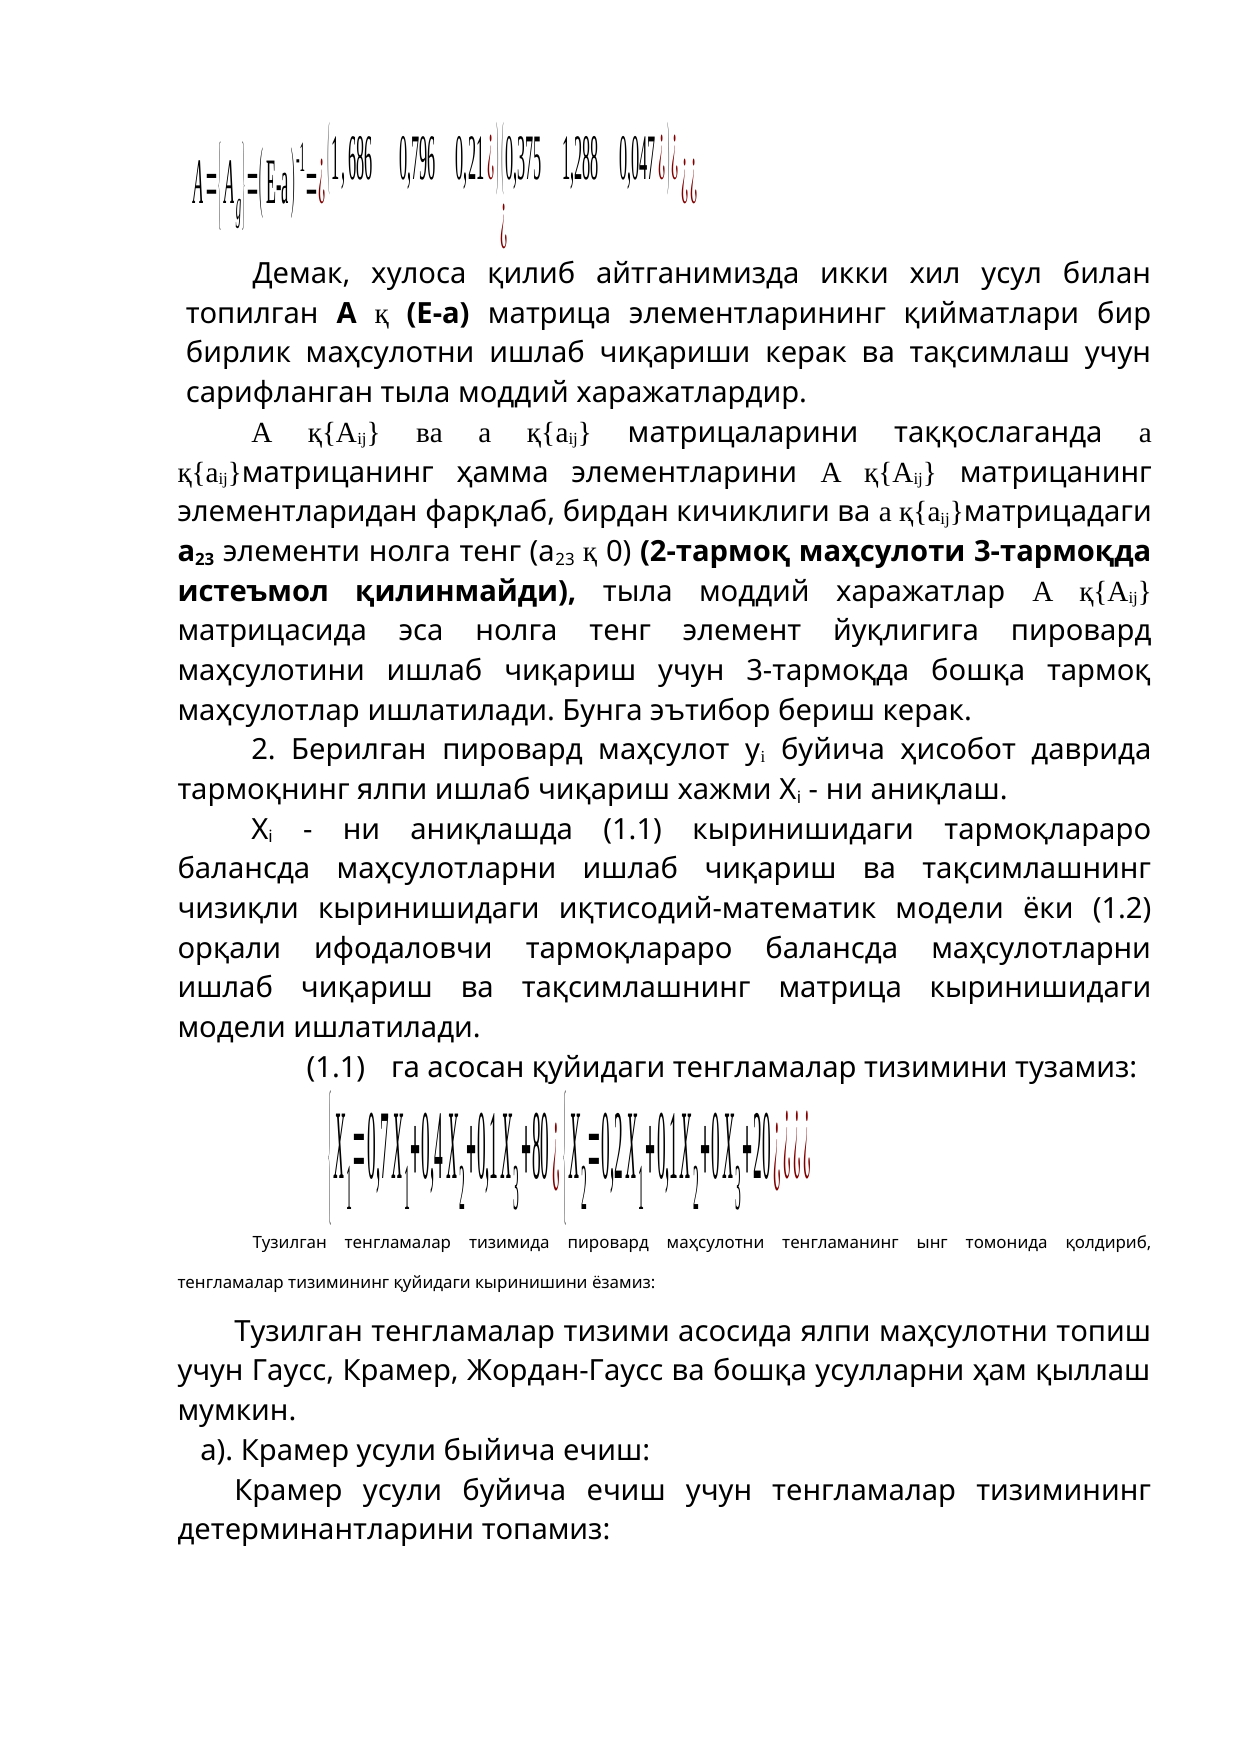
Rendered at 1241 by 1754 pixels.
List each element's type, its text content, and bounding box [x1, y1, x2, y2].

text А қ{Аij} ва а қ{aij} матрицаларини таққослаганда а қ{aij}матрицанинг ҳамма элементларини А қ{Аij} матрицанинг элементларидан фарқлаб, бирдан кичиклиги ва а қ{aij}матрицадаги а23 элементи нолга тенг (a23 қ 0) (2-тармоқ маҳсулоти 3-тармоқда истеъмол қилинмайди), тыла моддий харажатлар А қ{Аij} матрицасида эса нолга тенг элемент йуқлигига пировард маҳсулотини ишлаб чиқариш учун 3-тармоқда бошқа тармоқ маҳсулотлар ишлатилади. Бунга эътибор бериш керак. [177, 411, 1152, 729]
text 2. Берилган пировард маҳсулот уi буйича ҳисобот даврида тармоқнинг ялпи ишлаб чиқариш хажми Xi - ни аниқлаш. [177, 729, 1152, 808]
list га асосан қуйидаги тенгламалар тизимини тузамиз: [306, 1046, 1152, 1086]
text Xi - ни аниқлашда (1.1) кыринишидаги тармоқлараро балансда маҳсулотларни ишлаб чиқариш ва тақсимлашнинг чизиқли кыринишидаги иқтисодий-математик модели ёки (1.2) орқали ифодаловчи тармоқлараро балансда маҳсулотларни ишлаб чиқариш ва тақсимлашнинг матрица кыринишидаги модели ишлатилади. [177, 808, 1152, 1046]
text а). Крамер усули быйича ечиш: [177, 1429, 1152, 1469]
text Тузилган тенгламалар тизимида пировард маҳсулотни тенгламанинг ынг томонида қолдириб, тенгламалар тизимининг қуйидаги кыринишини ёзамиз: [177, 1231, 1152, 1310]
text Тузилган тенгламалар тизими асосида ялпи маҳсулотни топиш учун Гаусс, Крамер, Жордан-Гаусс ва бошқа усулларни ҳам қыллаш мумкин. [177, 1310, 1152, 1429]
text Крамер усули буйича ечиш учун тенгламалар тизимининг детерминантларини топамиз: [177, 1469, 1152, 1548]
text Демак, хулоса қилиб айтганимизда икки хил усул билан топилган А қ (Е-а) матрица элементларининг қийматлари бир бирлик маҳсулотни ишлаб чиқариши керак ва тақсимлаш учун сарифланган тыла моддий харажатлардир. [186, 252, 1152, 411]
